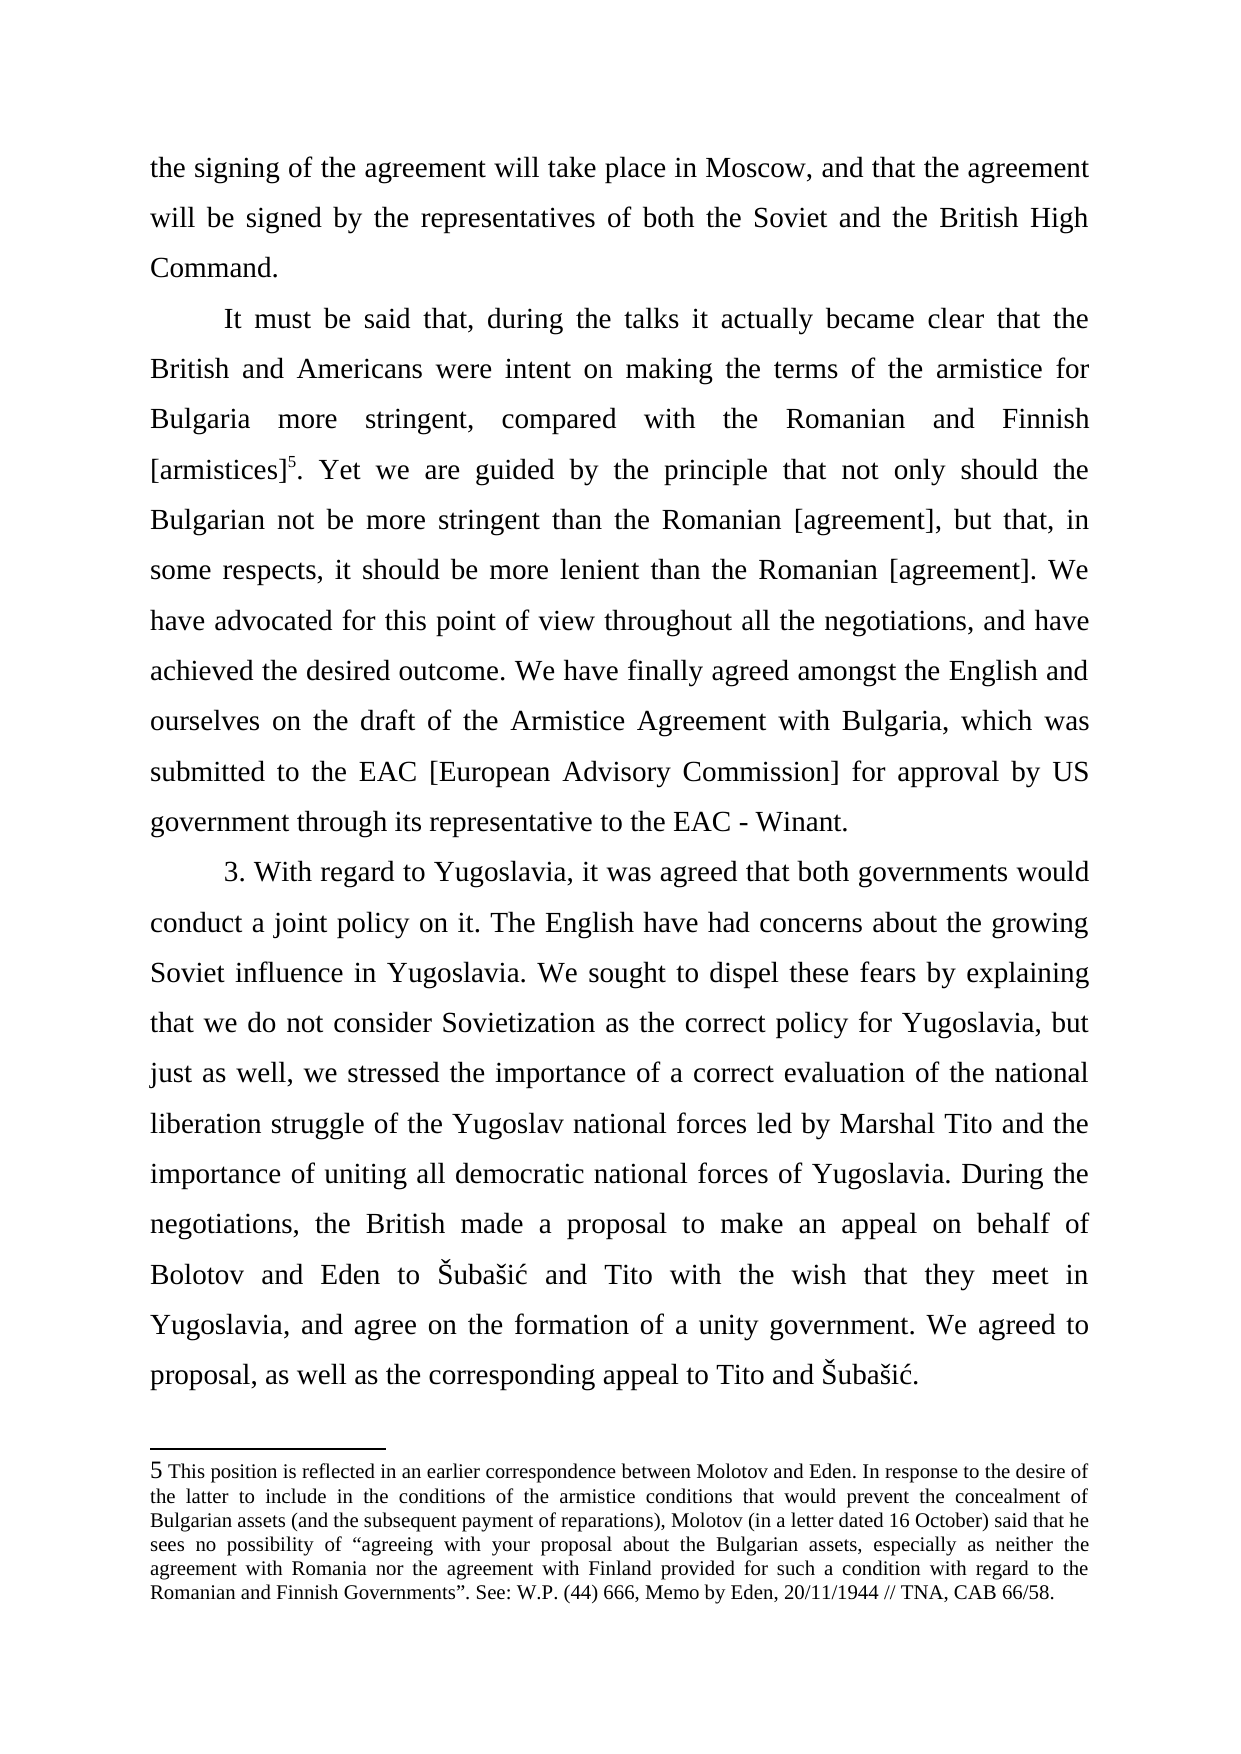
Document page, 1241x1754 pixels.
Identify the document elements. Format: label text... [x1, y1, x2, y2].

text It must be said that, during the talks it actually became clear that the British and Americans were intent on making the terms of the armistice for Bulgaria more stringent, compared with the Romanian and Finnish [armistices]. Yet we are guided by the principle that not only should the Bulgarian not be more stringent than the Romanian [agreement], but that, in some respects, it should be more lenient than the Romanian [agreement]. We have advocated for this point of view throughout all the negotiations, and have achieved the desired outcome. We have finally agreed amongst the English and ourselves on the draft of the Armistice Agreement with Bulgaria, which was submitted to the EAC [European Advisory Commission] for approval by US government through its representative to the EAC - Winant. [150, 301, 1090, 838]
text 3. With regard to Yugoslavia, it was agreed that both governments would conduct a joint policy on it. The English have had concerns about the growing Soviet influence in Yugoslavia. We sought to dispel these fears by explaining that we do not consider Sovietization as the correct policy for Yugoslavia, but just as well, we stressed the importance of a correct evaluation of the national liberation struggle of the Yugoslav national forces led by Marshal Tito and the importance of uniting all democratic national forces of Yugoslavia. During the negotiations, the British made a proposal to make an appeal on behalf of Bolotov and Eden to Šubašić and Tito with the wish that they meet in Yugoslavia, and agree on the formation of a unity government. We agreed to proposal, as well as the corresponding appeal to Tito and Šubašić. [150, 854, 1090, 1391]
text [150, 150, 1090, 284]
